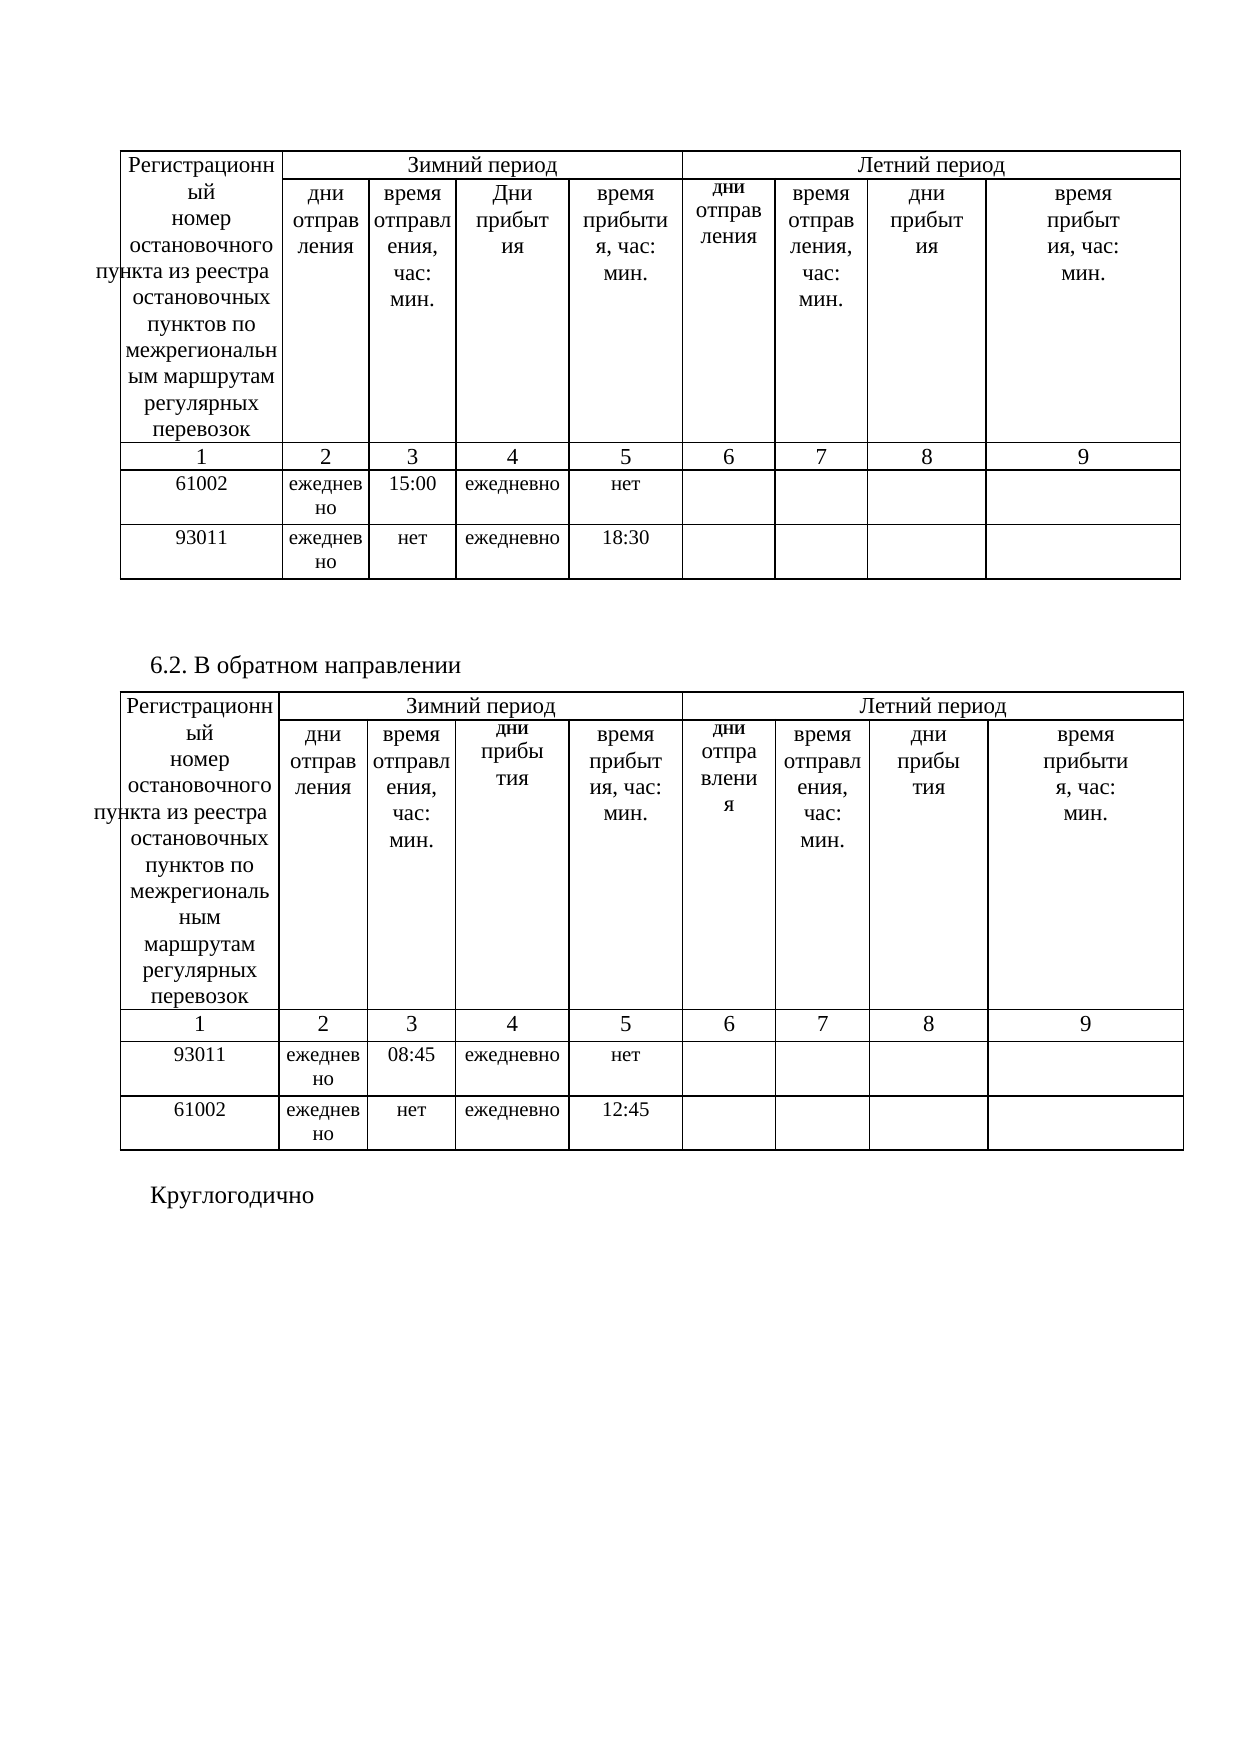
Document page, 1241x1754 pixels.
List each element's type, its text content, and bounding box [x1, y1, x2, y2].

table_cell 6 [683, 1010, 775, 1041]
table_cell ежедневно [280, 1097, 367, 1149]
table_cell 5 [570, 1010, 682, 1041]
table_header Регистрационный номер остановочного пункта из реестра остановочных пунктов по межрегиональным маршрутам регулярных перевозок [121, 152, 282, 441]
table_cell ежедневно [456, 1042, 568, 1095]
table_cell [868, 471, 985, 524]
table_cell 6 [683, 443, 774, 469]
table_cell 2 [283, 443, 368, 469]
table_cell 7 [776, 1010, 869, 1041]
table_cell 9 [987, 443, 1180, 469]
table_cell [683, 1097, 775, 1149]
table_cell ежедневно [457, 471, 568, 524]
table_cell [989, 1097, 1183, 1149]
table_cell ежедневно [456, 1097, 568, 1149]
table_cell [870, 1097, 987, 1149]
table_cell ежедневно [457, 525, 568, 578]
table_cell время прибыт ия, час: мин. [570, 721, 682, 1009]
table_cell 4 [456, 1010, 568, 1041]
table_cell ДНИ отправ ления [683, 180, 774, 441]
table_cell 61002 [121, 1097, 278, 1149]
table_cell 5 [570, 443, 682, 469]
table_cell 7 [776, 443, 867, 469]
table_header Летний период [683, 693, 1183, 719]
table_cell 18:30 [570, 525, 682, 578]
table_cell 3 [368, 1010, 455, 1041]
table_cell 93011 [121, 1042, 278, 1095]
table_cell 8 [868, 443, 985, 469]
table_cell [683, 525, 774, 578]
table_cell нет [368, 1097, 455, 1149]
table_header Зимний период [283, 152, 682, 178]
table_cell [987, 471, 1180, 524]
table_cell время отправ ления, час: мин. [776, 180, 867, 441]
table_cell дни прибы тия [870, 721, 987, 1009]
table_header Зимний период [280, 693, 682, 719]
table_header Летний период [683, 152, 1180, 178]
table_cell 08:45 [368, 1042, 455, 1095]
table_cell дни прибыт ия [868, 180, 985, 441]
table_cell время отправл ения, час: мин. [776, 721, 869, 1009]
table_cell время прибыт ия, час: мин. [987, 180, 1180, 441]
table_cell 1 [121, 1010, 278, 1041]
table_cell ДНИ отпра влени я [683, 721, 775, 1009]
table_cell [987, 525, 1180, 578]
table_cell [776, 471, 867, 524]
table_cell 61002 [121, 471, 282, 524]
table_cell 1 [121, 443, 282, 469]
table_cell время прибыти я, час: мин. [570, 180, 682, 441]
table_cell [776, 1042, 869, 1095]
table_cell нет [570, 471, 682, 524]
table_cell [868, 525, 985, 578]
table_cell 3 [370, 443, 455, 469]
table_cell дни отправ ления [283, 180, 368, 441]
table_cell [989, 1042, 1183, 1095]
table_header Регистрационный номер остановочного пункта из реестра остановочных пунктов по межрегиональным маршрутам регулярных перевозок [121, 693, 278, 1009]
table_cell ежедневно [283, 525, 368, 578]
table_cell дни отправ ления [280, 721, 367, 1009]
table_cell нет [570, 1042, 682, 1095]
table_cell 9 [989, 1010, 1183, 1041]
table_cell 93011 [121, 525, 282, 578]
table_cell 4 [457, 443, 568, 469]
text 6.2. В обратном направлении [150, 650, 1090, 678]
table_cell 12:45 [570, 1097, 682, 1149]
table_cell нет [370, 525, 455, 578]
table_cell [776, 1097, 869, 1149]
table_cell 2 [280, 1010, 367, 1041]
table_cell [776, 525, 867, 578]
table_cell 15:00 [370, 471, 455, 524]
table_cell 8 [870, 1010, 987, 1041]
table_cell Дни прибыт ия [457, 180, 568, 441]
table_cell [870, 1042, 987, 1095]
table_cell время отправл ения, час: мин. [368, 721, 455, 1009]
table_cell [683, 1042, 775, 1095]
table_cell ежедневно [283, 471, 368, 524]
table_cell ДНИ прибы тия [456, 721, 568, 1009]
table_cell [683, 471, 774, 524]
text Круглогодично [150, 1180, 1090, 1208]
table_cell время отправл ения, час: мин. [370, 180, 455, 441]
table_cell время прибыти я, час: мин. [989, 721, 1183, 1009]
table_cell ежедневно [280, 1042, 367, 1095]
